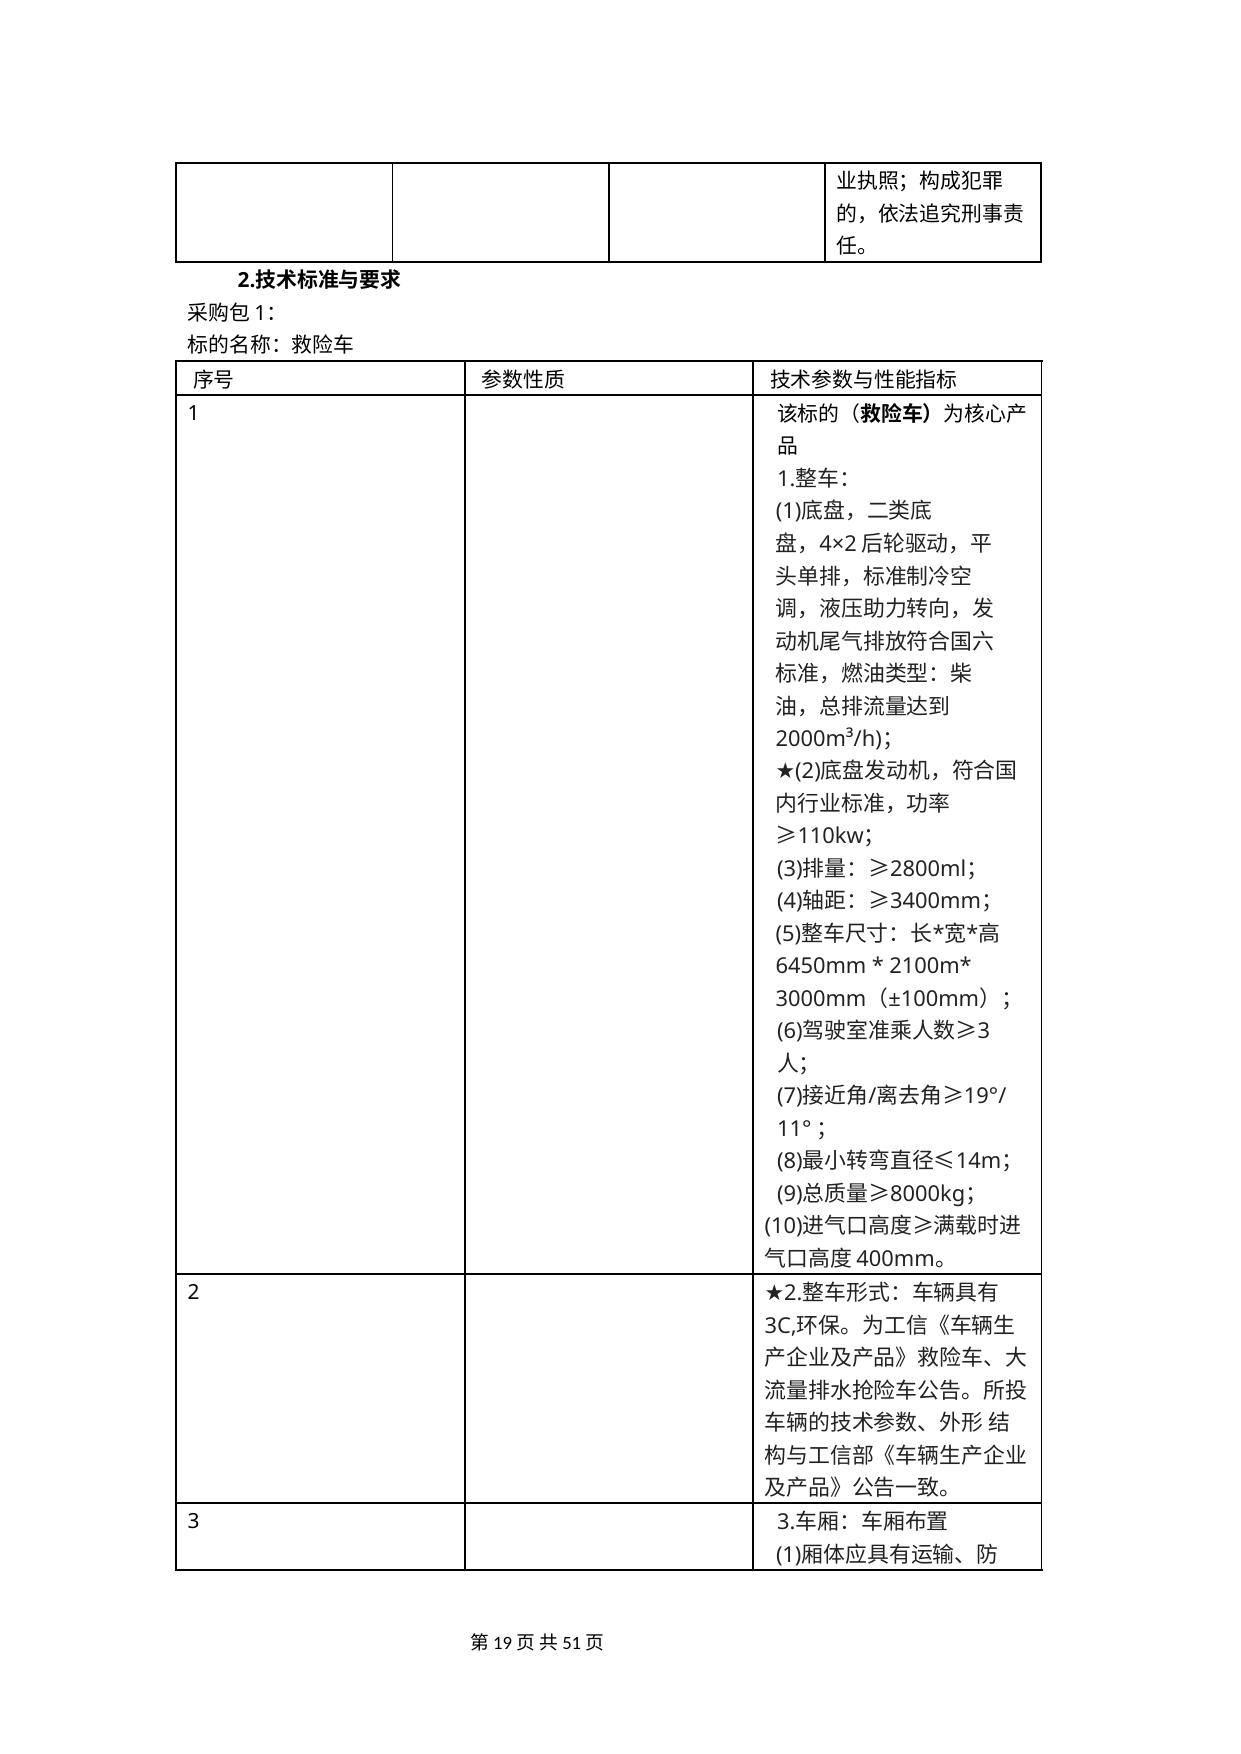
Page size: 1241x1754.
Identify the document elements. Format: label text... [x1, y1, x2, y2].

table_cell 3 [177, 1504, 464, 1569]
table_cell ★2.整车形式：车辆具有3C,环保。为工信《车辆生产企业及产品》救险车、大流量排水抢险车公告。所投车辆的技术参数、外形 结构与工信部《车辆生产企业及产品》公告一致。 [754, 1275, 1041, 1502]
table_header 技术参数与性能指标 [754, 362, 1041, 394]
table_cell [466, 396, 752, 1273]
text 采购包1： [187, 295, 1053, 328]
text 标的名称：救险车 [187, 328, 1053, 360]
table_header 参数性质 [466, 362, 752, 394]
table_cell 7 [177, 164, 392, 261]
table_cell 其他 [610, 164, 824, 261]
table_cell [466, 1504, 752, 1569]
table_cell ★ [393, 164, 608, 261]
table_cell 2 [177, 1275, 464, 1502]
text 2.技术标准与要求 [187, 263, 1053, 295]
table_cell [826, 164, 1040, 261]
table_header 序号 [177, 362, 464, 394]
table_cell 该标的（救险车）为核心产品 1.整车： (1)底盘，二类底盘，4×2后轮驱动，平头单排，标准制冷空调，液压助力转向，发动机尾气排放符合国六标准，燃油类型：柴油，总排流量达到2000m³/h)； ★(2)底盘发动机，符合国内行业标准，功率≥110kw； (3)排量：≥2800ml； (4)轴距：≥3400mm； (5)整车尺寸：长*宽*高6450mm * 2100m* 3000mm（±100mm）； (6)驾驶室准乘人数≥3人； (7)接近角/离去角≥19°/11° ； (8)最小转弯直径≤14m； (9)总质量≥8000kg； (10)进气口高度≥满载时进气口高度400mm。 [754, 396, 1041, 1273]
table_cell 1 [177, 396, 464, 1273]
table_cell [466, 1275, 752, 1502]
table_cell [754, 1504, 1041, 1569]
